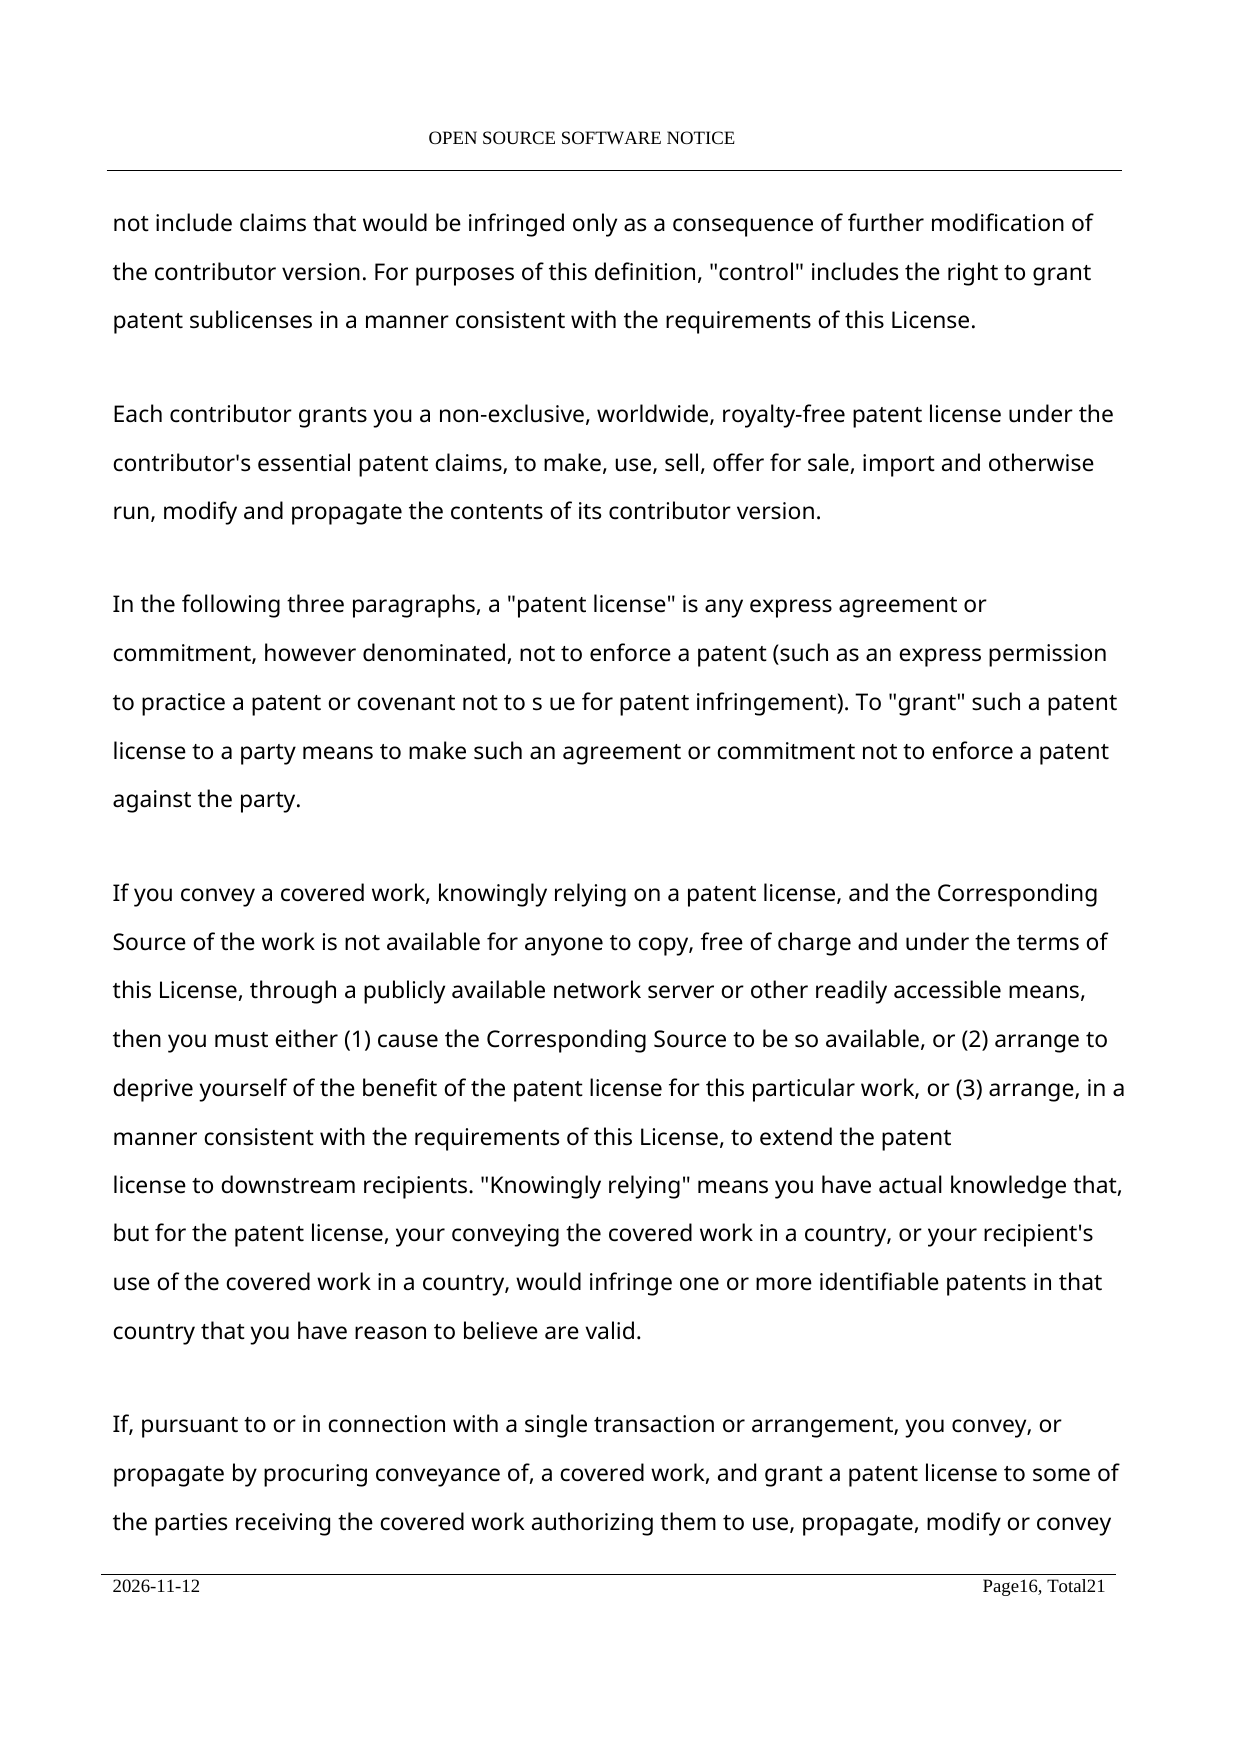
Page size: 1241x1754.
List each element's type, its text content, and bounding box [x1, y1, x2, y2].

text In the following three paragraphs, a "patent license" is any express agreement or commitment, however denominated, not to enforce a patent (such as an express permission to practice a patent or covenant not to s ue for patent infringement). To "grant" such a patent license to a party means to make such an agreement or commitment not to enforce a patent against the party. [112, 588, 1128, 815]
text Each contributor grants you a non-exclusive, worldwide, royalty-free patent license under the contributor's essential patent claims, to make, use, sell, offer for sale, import and otherwise run, modify and propagate the contents of its contributor version. [112, 397, 1128, 527]
text license to downstream recipients. "Knowingly relying" means you have actual knowledge that, but for the patent license, your conveying the covered work in a country, or your recipient's use of the covered work in a country, would infringe one or more identifiable patents in that country that you have reason to believe are valid. [112, 1168, 1128, 1347]
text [112, 206, 1128, 336]
text If you convey a covered work, knowingly relying on a patent license, and the Corresponding Source of the work is not available for anyone to copy, free of charge and under the terms of this License, through a publicly available network server or other readily accessible means, then you must either (1) cause the Corresponding Source to be so available, or (2) arrange to deprive yourself of the benefit of the patent license for this particular work, or (3) arrange, in a manner consistent with the requirements of this License, to extend the patent [112, 876, 1128, 1152]
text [112, 1407, 1128, 1537]
